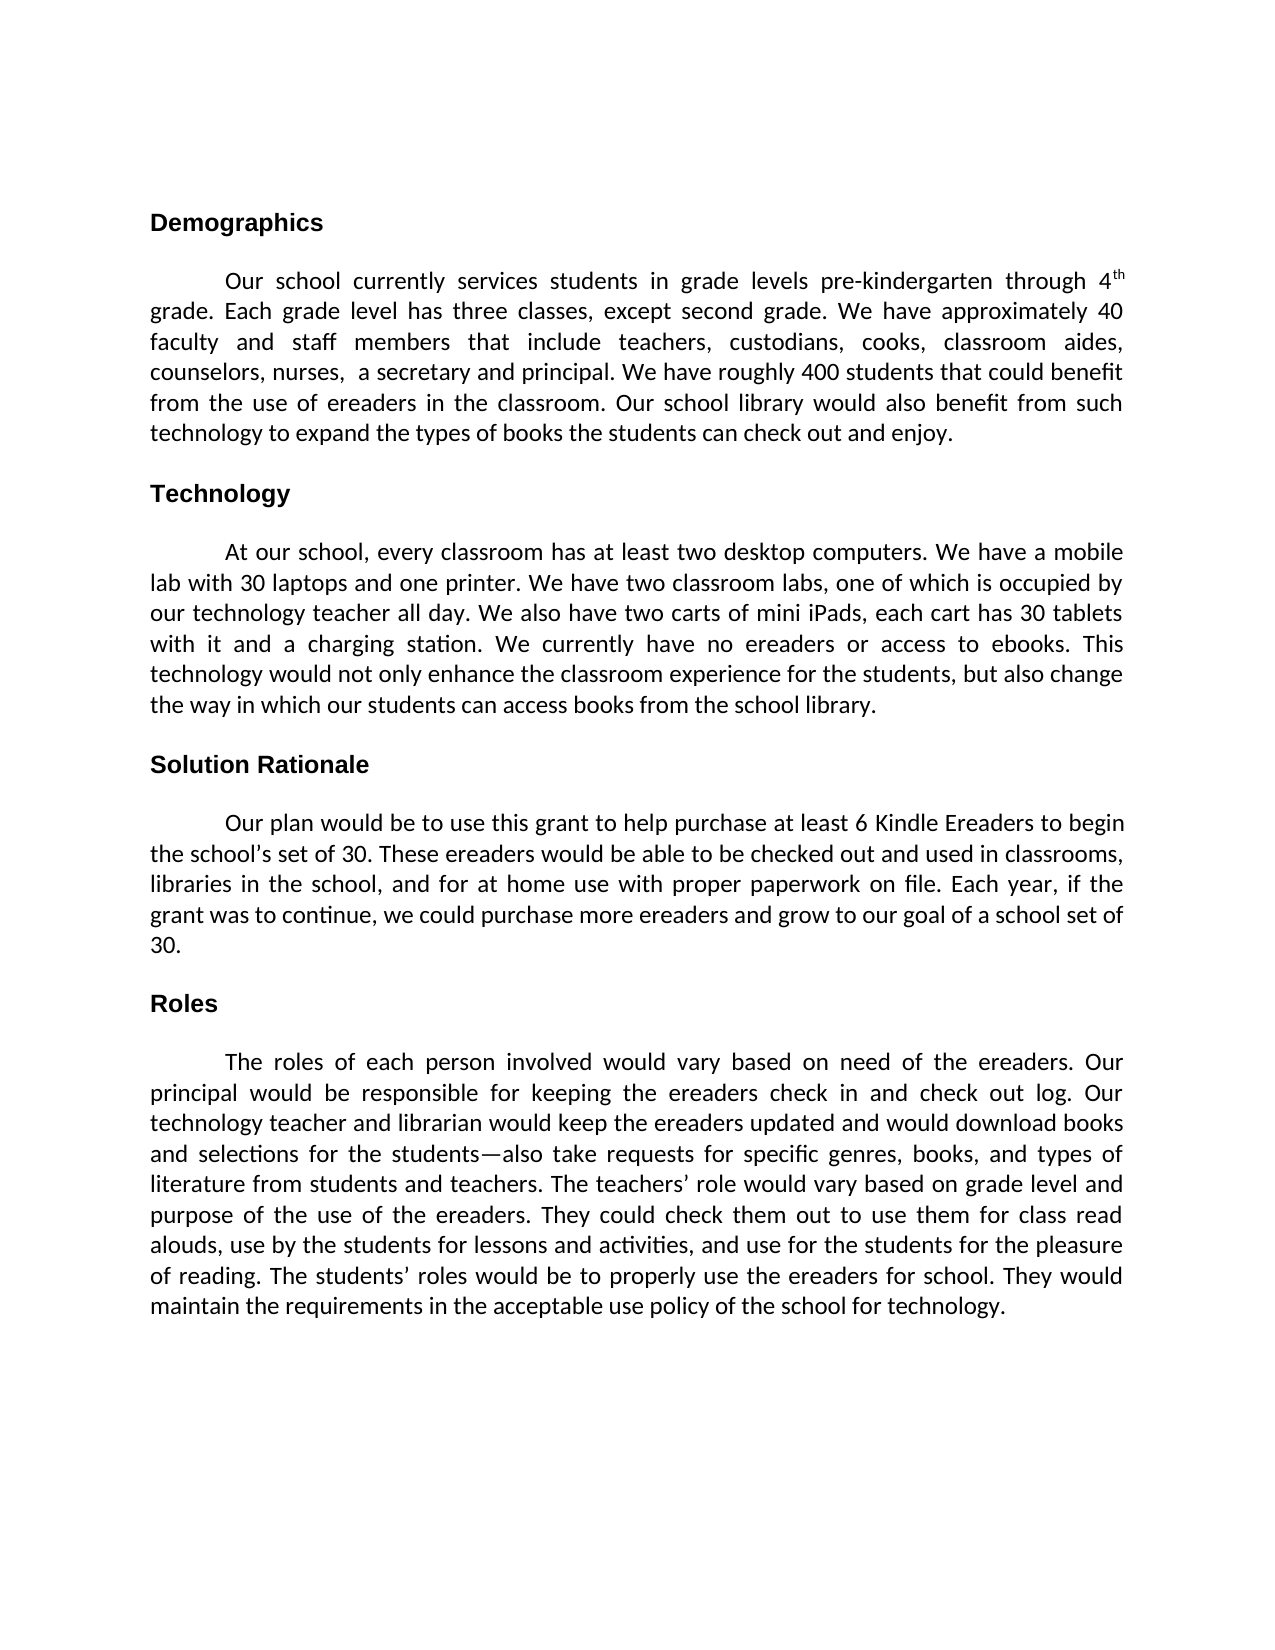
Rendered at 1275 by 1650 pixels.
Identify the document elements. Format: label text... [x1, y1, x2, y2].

text The roles of each person involved would vary based on need of the ereaders. Our principal would be responsible for keeping the ereaders check in and check out log. Our technology teacher and librarian would keep the ereaders updated and would download books and selections for the students—also take requests for specific genres, books, and types of literature from students and teachers. The teachers’ role would vary based on grade level and purpose of the use of the ereaders. They could check them out to use them for class read alouds, use by the students for lessons and activities, and use for the students for the pleasure of reading. The students’ roles would be to properly use the ereaders for school. They would maintain the requirements in the acceptable use policy of the school for technology. [150, 1046, 1125, 1321]
text At our school, every classroom has at least two desktop computers. We have a mobile lab with 30 laptops and one printer. We have two classroom labs, one of which is occupied by our technology teacher all day. We also have two carts of mini iPads, each cart has 30 tablets with it and a charging station. We currently have no ereaders or access to ebooks. This technology would not only enhance the classroom experience for the students, but also change the way in which our students can access books from the school library. [150, 536, 1125, 719]
text Our plan would be to use this grant to help purchase at least 6 Kindle Ereaders to begin the school’s set of 30. These ereaders would be able to be checked out and used in classrooms, libraries in the school, and for at home use with proper paperwork on file. Each year, if the grant was to continue, we could purchase more ereaders and grow to our goal of a school set of 30. [150, 807, 1125, 960]
text Demographics [150, 207, 1125, 236]
text Our school currently services students in grade levels pre-kindergarten through 4th grade. Each grade level has three classes, except second grade. We have approximately 40 faculty and staff members that include teachers, custodians, cooks, classroom aides, counselors, nurses, a secretary and principal. We have roughly 400 students that could benefit from the use of ereaders in the classroom. Our school library would also benefit from such technology to expand the types of books the students can check out and enjoy. [150, 265, 1125, 448]
text Solution Rationale [150, 750, 1125, 778]
text Technology [150, 479, 1125, 507]
text Roles [150, 989, 1125, 1017]
